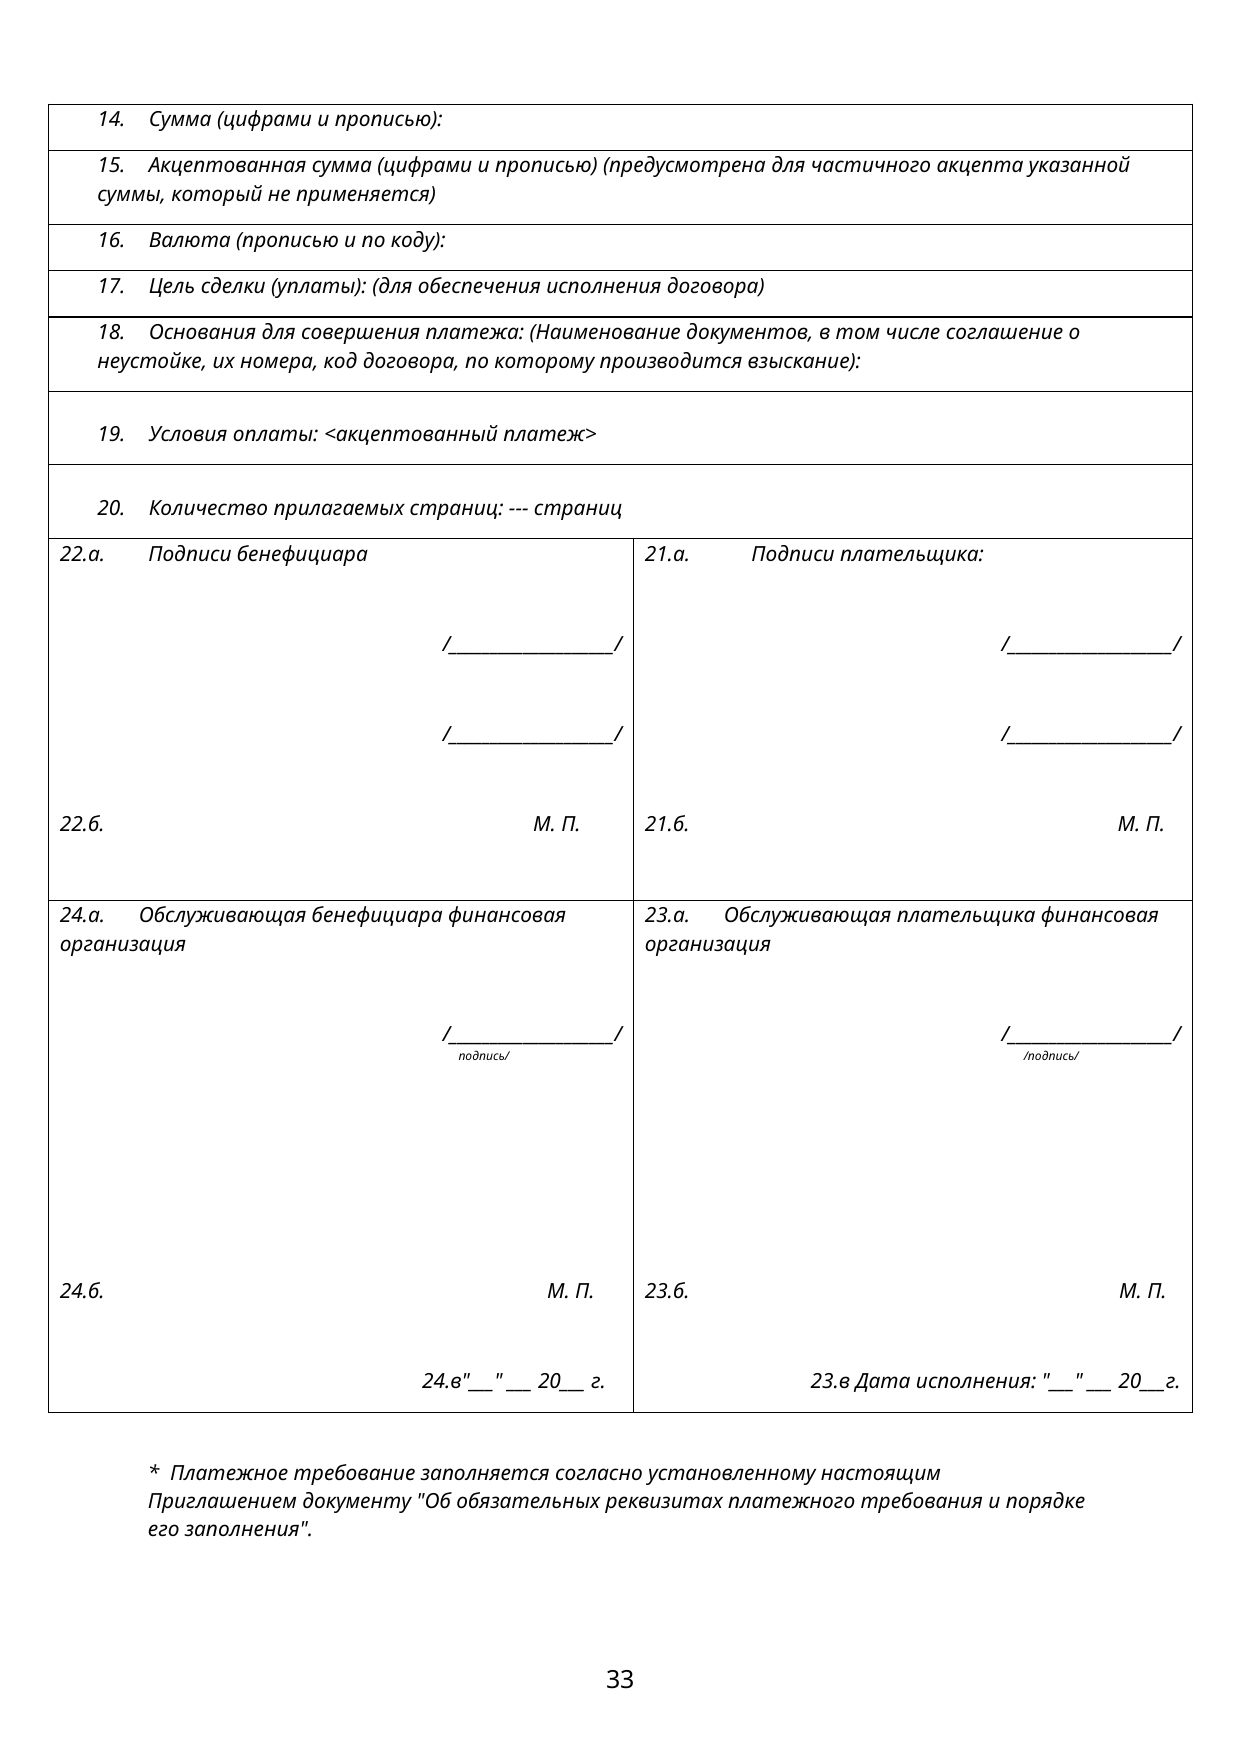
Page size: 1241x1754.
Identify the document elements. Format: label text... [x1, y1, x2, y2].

table_cell 20. Количество прилагаемых страниц: --- страниц [49, 465, 1192, 538]
table_cell 23.а. Обслуживающая плательщика финансовая организация /____________________/ /подпись/ [634, 901, 1192, 1183]
table_cell 21.а. Подписи плательщика: /____________________/ /____________________/ 21.б. М. П. [634, 539, 1192, 899]
table_cell 14. Сумма (цифрами и прописью): [49, 105, 1192, 149]
table_cell 24.б. М. П. 24.в"___" ___ 20___ г. [49, 1183, 633, 1412]
table_cell 15. Акцептованная сумма (цифрами и прописью) (предусмотрена для частичного акцепта указанной суммы, который не применяется) [49, 151, 1192, 224]
table_cell 17. Цель сделки (уплаты): (для обеспечения исполнения договора) [49, 271, 1192, 316]
table_cell 23.б. М. П. 23.в Дата исполнения: "___" ___ 20___г. [634, 1183, 1192, 1412]
table_cell 18. Основания для совершения платежа: (Наименование документов, в том числе соглашение о неустойке, их номера, код договора, по которому производится взыскание): [49, 318, 1192, 391]
table_cell 16. Валюта (прописью и по коду): [49, 225, 1192, 270]
table_cell 22.а. Подписи бенефициара /____________________/ /____________________/ 22.б. М. П. [49, 539, 633, 899]
table_cell 19. Условия оплаты: <акцептованный платеж> [49, 392, 1192, 464]
table_cell 24.а. Обслуживающая бенефициара финансовая организация /____________________/ подпись/ [49, 901, 633, 1183]
text * Платежное требование заполняется согласно установленному настоящим Приглашением документу "Об обязательных реквизитах платежного требования и порядке его заполнения". [148, 1458, 1092, 1543]
